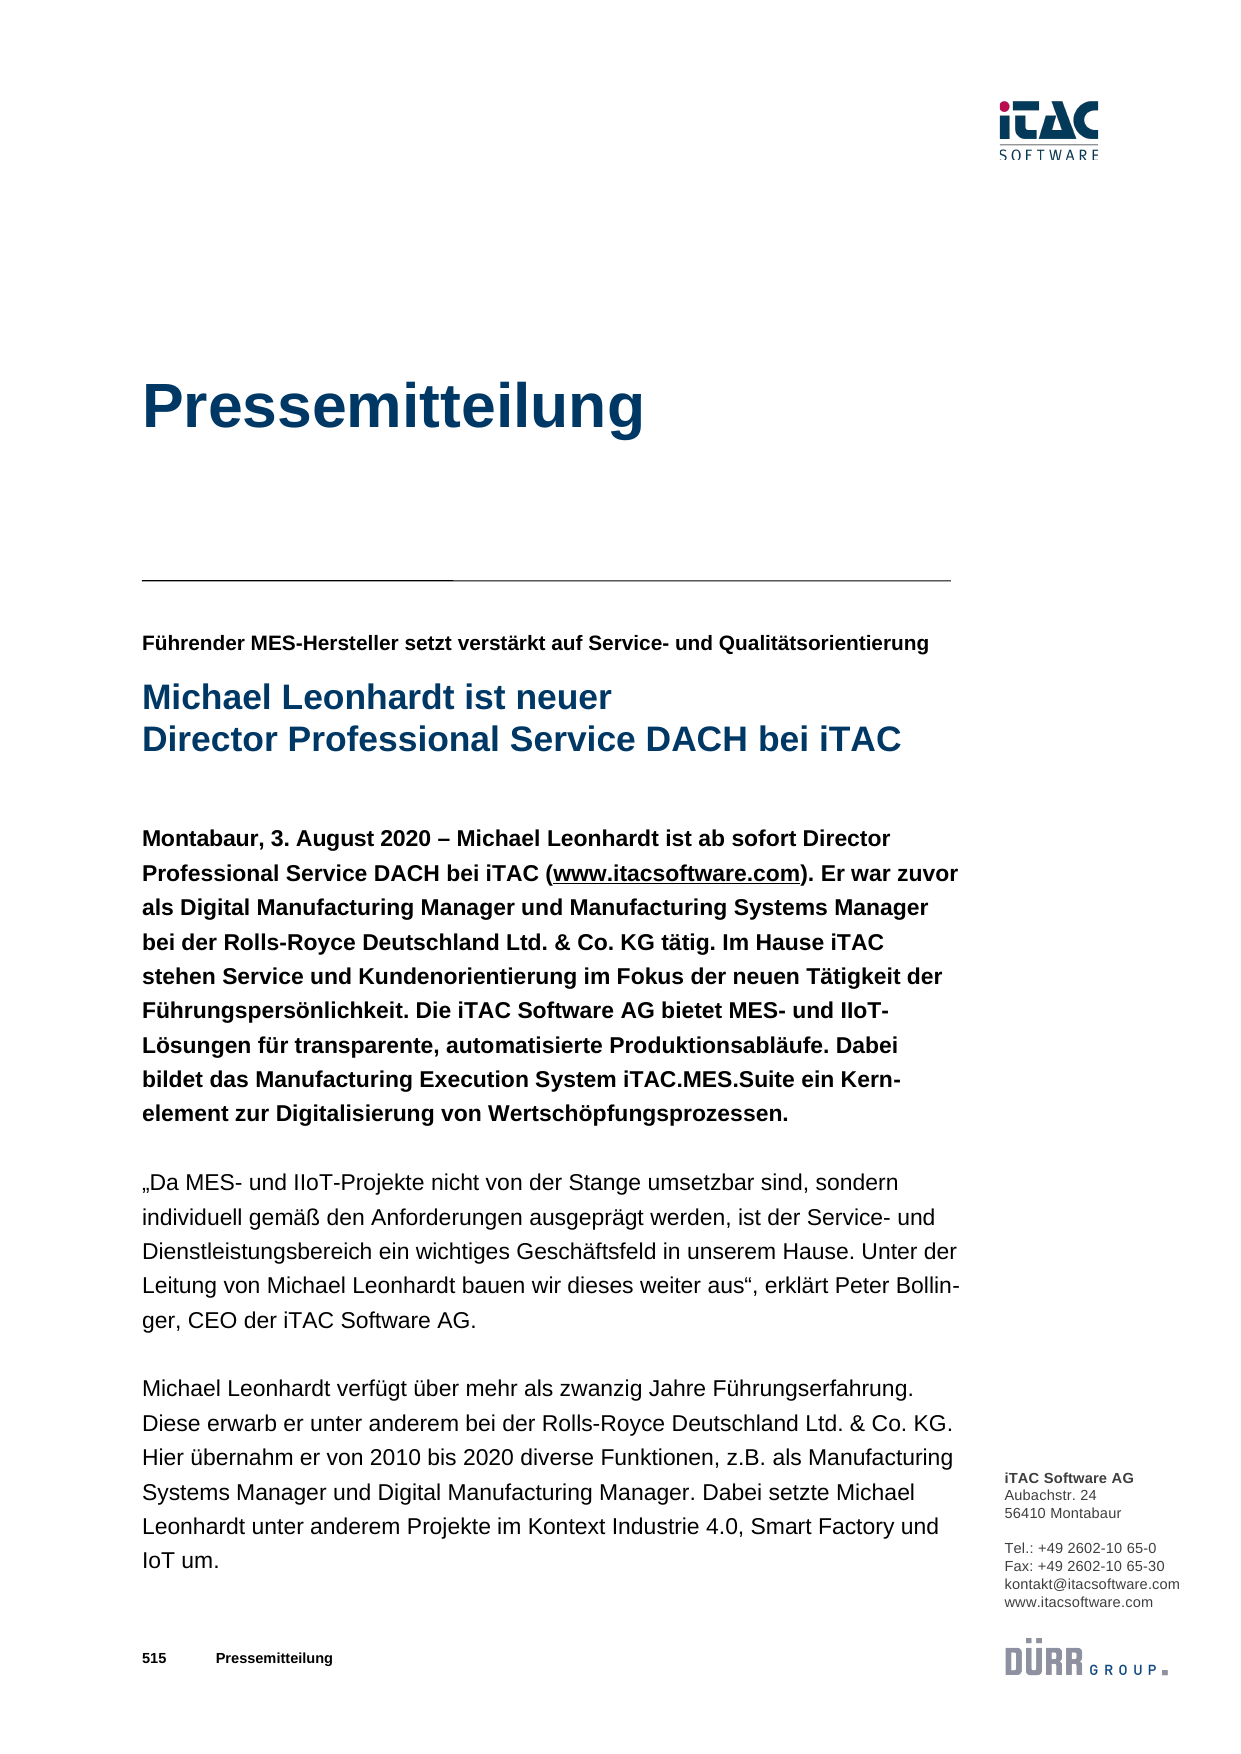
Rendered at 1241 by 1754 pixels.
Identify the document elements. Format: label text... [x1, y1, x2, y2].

text Pressemitteilung [142, 366, 960, 441]
text Führender MES-Hersteller setzt verstärkt auf Service- und Qualitätsorientierung [142, 628, 960, 655]
text Montabaur, 3. August 2020 – Michael Leonhardt ist ab sofort Director Professional Service DACH bei iTAC (www.itacsoftware.com). Er war zuvor als Digital Manufacturing Manager und Manufacturing Systems Manager bei der Rolls-Royce Deutschland Ltd. & Co. KG tätig. Im Hause iTAC stehen Service und Kundenorientierung im Fokus der neuen Tätigkeit der Führungspersönlichkeit. Die iTAC Software AG bietet MES- und IIoT-Lösungen für transparente, automatisierte Produktionsabläufe. Dabei bildet das Manufacturing Execution System iTAC.MES.Suite ein Kernelement zur Digitalisierung von Wertschöpfungsprozessen. [142, 817, 960, 1127]
text Michael Leonhardt ist neuer Director Professional Service DACH bei iTAC [142, 676, 960, 759]
text Michael Leonhardt verfügt über mehr als zwanzig Jahre Führungserfahrung. Diese erwarb er unter anderem bei der Rolls-Royce Deutschland Ltd. & Co. KG. Hier übernahm er von 2010 bis 2020 diverse Funktionen, z.B. als Manufacturing Systems Manager und Digital Manufacturing Manager. Dabei setzte Michael Leonhardt unter anderem Projekte im Kontext Industrie 4.0, Smart Factory und IoT um. [142, 1367, 960, 1573]
text „Da MES- und IIoT-Projekte nicht von der Stange umsetzbar sind, sondern individuell gemäß den Anforderungen ausgeprägt werden, ist der Service- und Dienstleistungsbereich ein wichtiges Geschäftsfeld in unserem Hause. Unter der Leitung von Michael Leonhardt bauen wir dieses weiter aus“, erklärt Peter Bollinger, CEO der iTAC Software AG. [142, 1161, 960, 1333]
